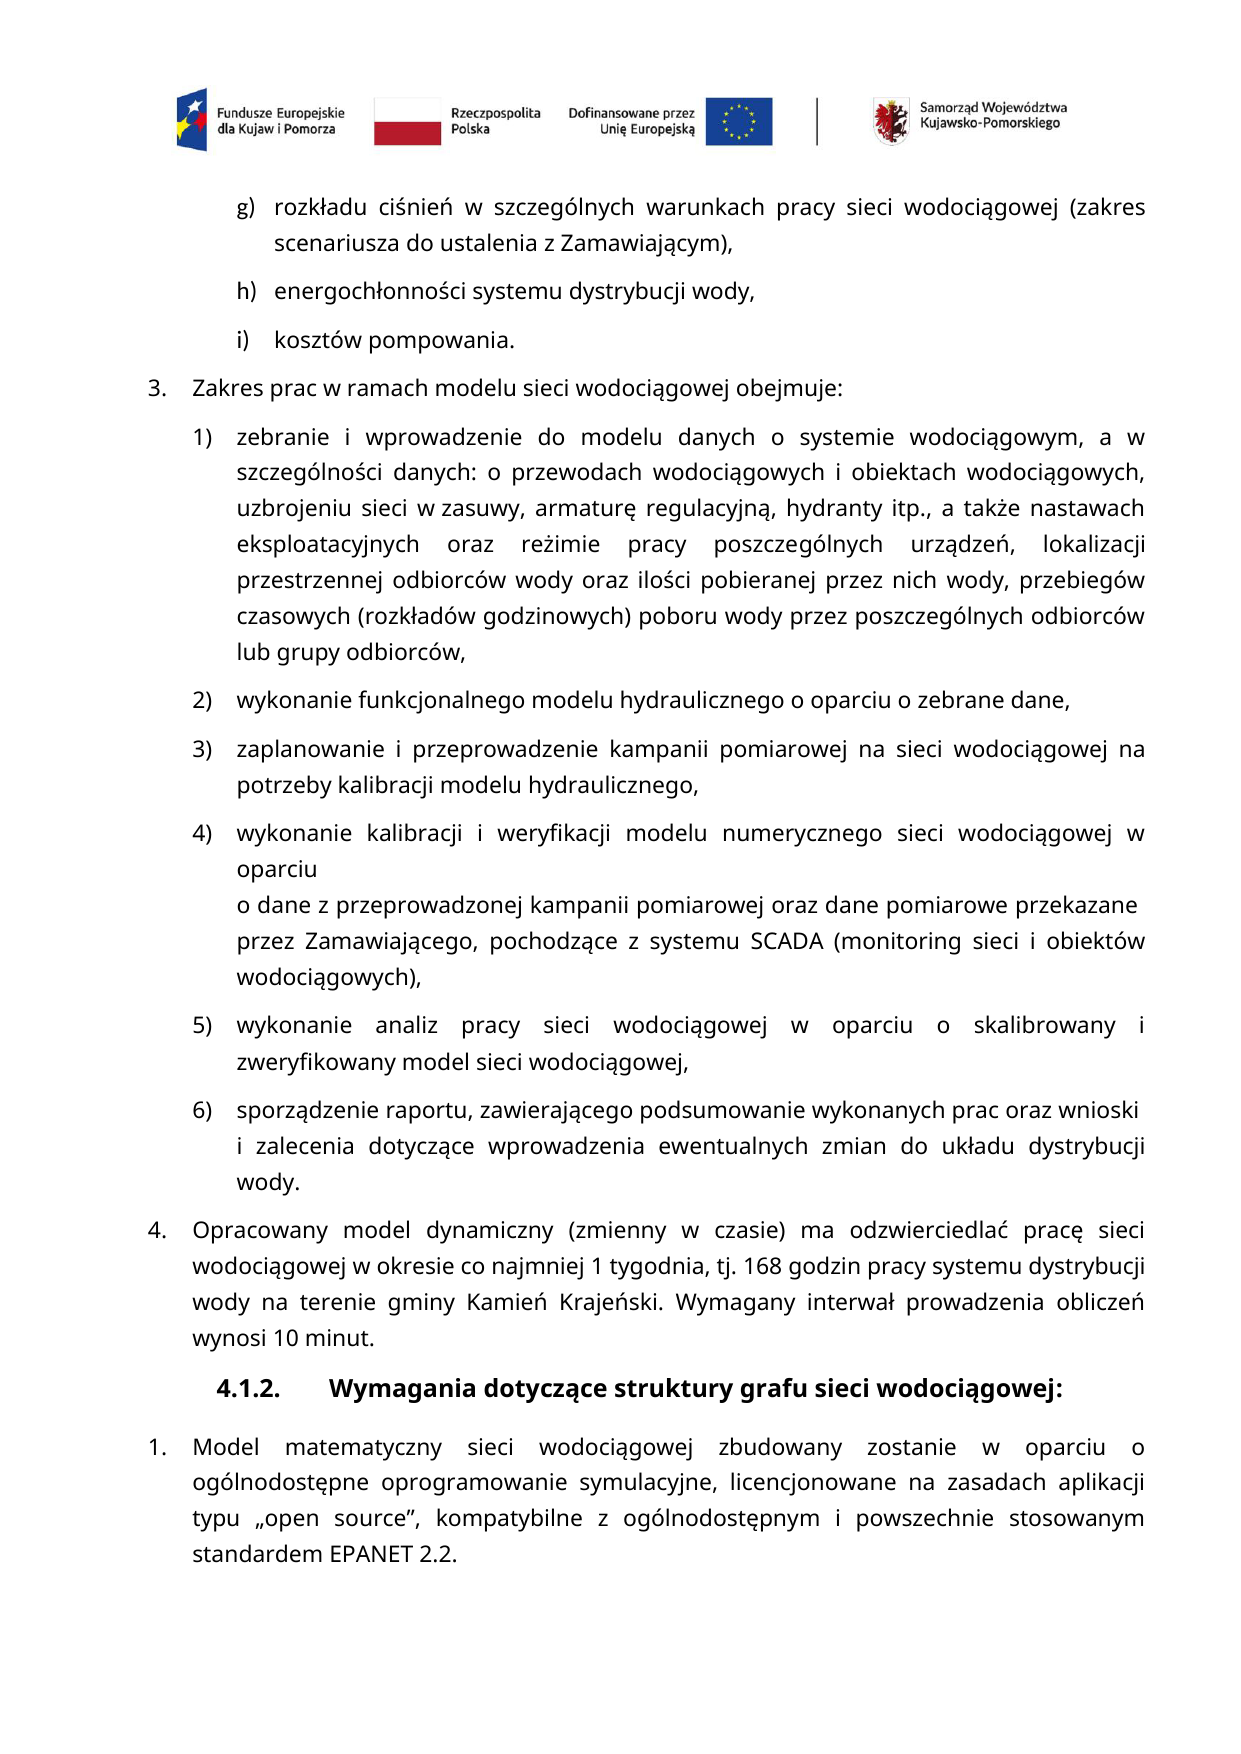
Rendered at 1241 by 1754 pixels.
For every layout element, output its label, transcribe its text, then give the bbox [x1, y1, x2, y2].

list zebranie i wprowadzenie do modelu danych o systemie wodociągowym, a w szczególności danych: o przewodach wodociągowych i obiektach wodociągowych, uzbrojeniu sieci w zasuwy, armaturę regulacyjną, hydranty itp., a także nastawach eksploatacyjnych oraz reżimie pracy poszczególnych urządzeń, lokalizacji przestrzennej odbiorców wody oraz ilości pobieranej przez nich wody, przebiegów czasowych (rozkładów godzinowych) poboru wody przez poszczególnych odbiorców lub grupy odbiorców, [192, 420, 1146, 667]
list Opracowany model dynamiczny (zmienny w czasie) ma odzwierciedlać pracę sieci wodociągowej w okresie co najmniej 1 tygodnia, tj. 168 godzin pracy systemu dystrybucji wody na terenie gminy Kamień Krajeński. Wymagany interwał prowadzenia obliczeń wynosi 10 minut. [148, 1214, 1146, 1353]
list wykonanie funkcjonalnego modelu hydraulicznego o oparciu o zebrane dane, [192, 684, 1146, 716]
list wykonanie kalibracji i weryfikacji modelu numerycznego sieci wodociągowej w oparciu o dane z przeprowadzonej kampanii pomiarowej oraz dane pomiarowe przekazane przez Zamawiającego, pochodzące z systemu SCADA (monitoring sieci i obiektów wodociągowych), [192, 817, 1146, 992]
list Zakres prac w ramach modelu sieci wodociągowej obejmuje: [148, 372, 1146, 403]
list Model matematyczny sieci wodociągowej zbudowany zostanie w oparciu o ogólnodostępne oprogramowanie symulacyjne, licencjonowane na zasadach aplikacji typu „open source”, kompatybilne z ogólnodostępnym i powszechnie stosowanym standardem EPANET 2.2. [148, 1430, 1146, 1569]
list zaplanowanie i przeprowadzenie kampanii pomiarowej na sieci wodociągowej na potrzeby kalibracji modelu hydraulicznego, [192, 733, 1146, 800]
list wykonanie analiz pracy sieci wodociągowej w oparciu o skalibrowany i zweryfikowany model sieci wodociągowej, [192, 1009, 1146, 1077]
subtitle Wymagania dotyczące struktury grafu sieci wodociągowej: [216, 1370, 1146, 1404]
list rozkładu ciśnień w szczególnych warunkach pracy sieci wodociągowej (zakres scenariusza do ustalenia z Zamawiającym), [236, 191, 1146, 258]
list kosztów pompowania. [236, 323, 1146, 355]
list sporządzenie raportu, zawierającego podsumowanie wykonanych prac oraz wnioski i zalecenia dotyczące wprowadzenia ewentualnych zmian do układu dystrybucji wody. [192, 1094, 1146, 1197]
list energochłonności systemu dystrybucji wody, [236, 275, 1146, 306]
